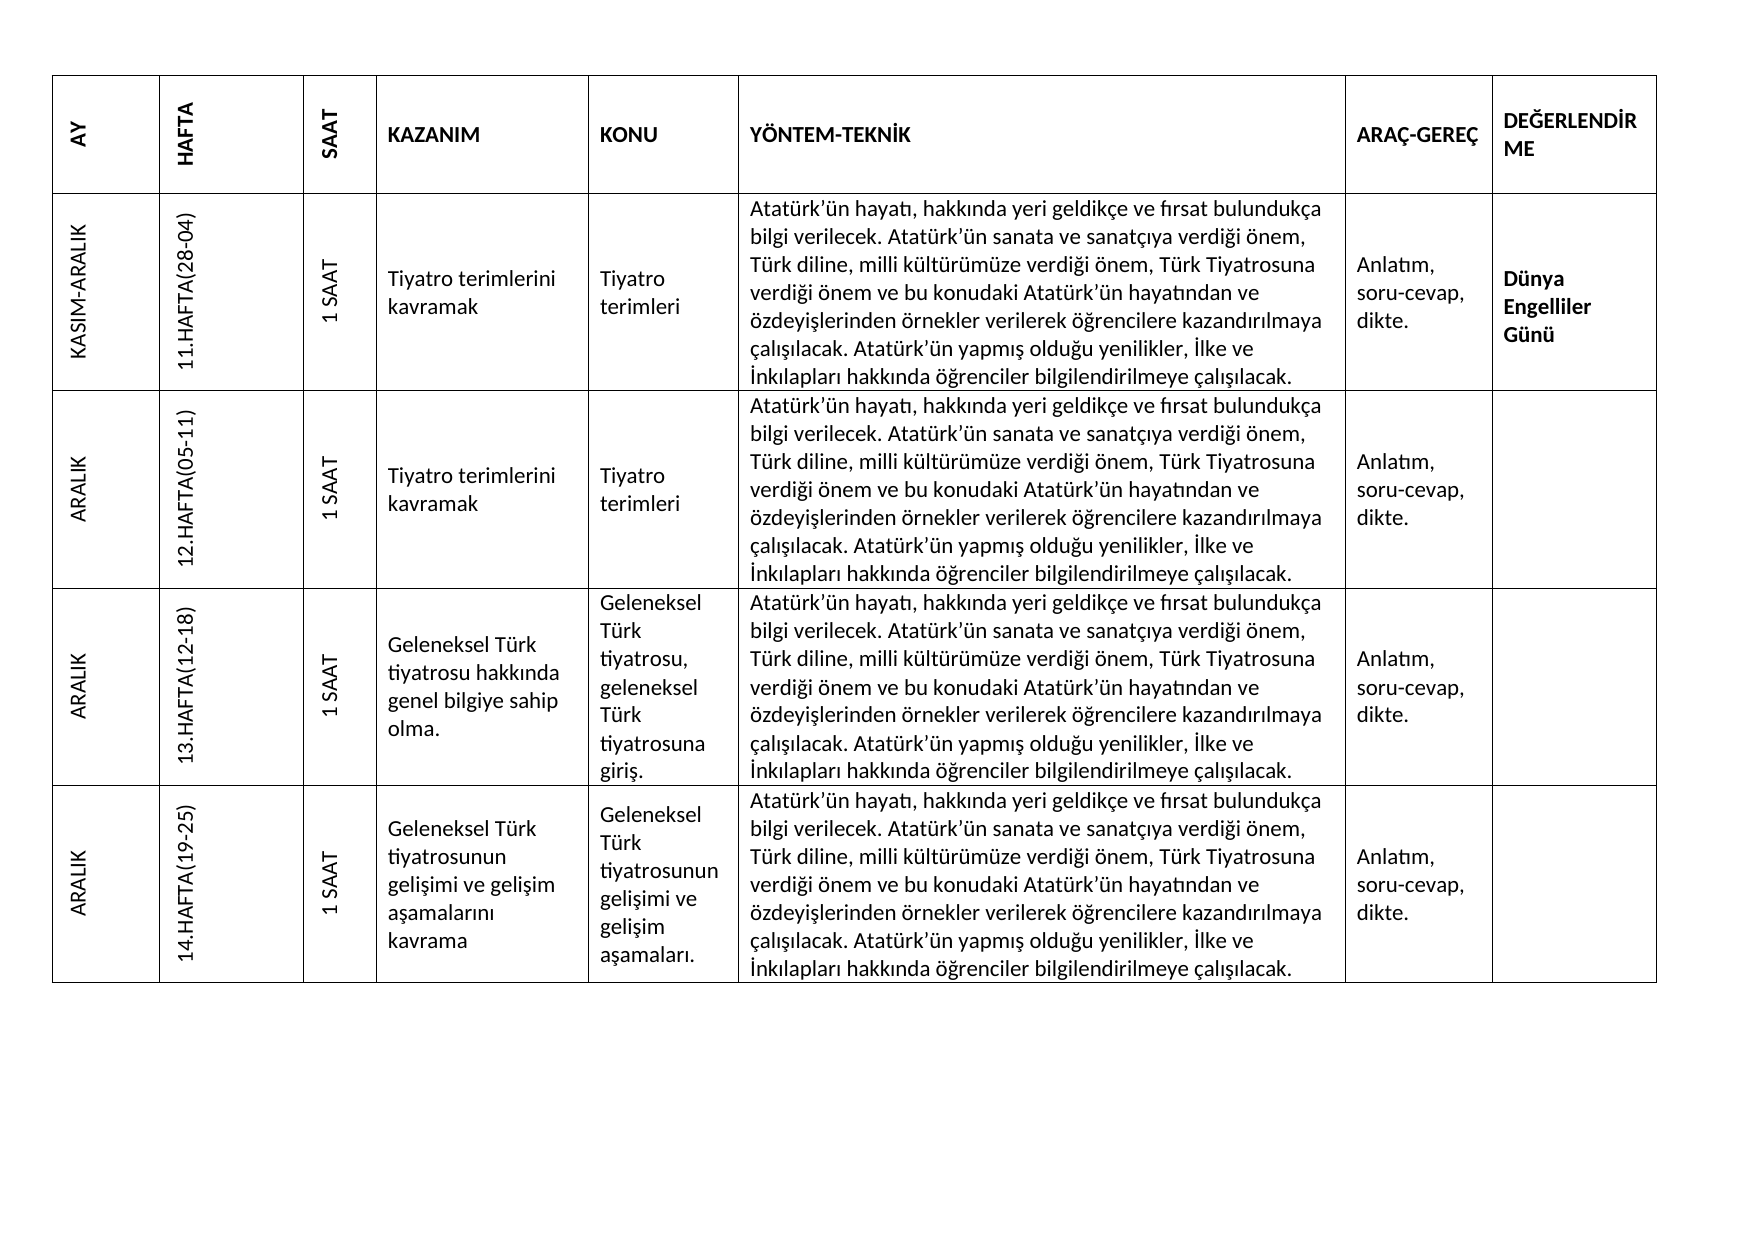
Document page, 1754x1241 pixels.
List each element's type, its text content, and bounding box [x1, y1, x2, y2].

table_cell 1 SAAT [304, 391, 376, 587]
table_cell [1493, 589, 1656, 785]
table_cell Geleneksel Türk tiyatrosunun gelişimi ve gelişim aşamaları. [589, 786, 738, 982]
table_header AY [53, 76, 159, 193]
table_cell Geleneksel Türk tiyatrosu, geleneksel Türk tiyatrosuna giriş. [589, 589, 738, 785]
table_cell ARALIK [53, 391, 159, 587]
table_cell Tiyatro terimlerini kavramak [377, 194, 588, 390]
table_cell Geleneksel Türk tiyatrosu hakkında genel bilgiye sahip olma. [377, 589, 588, 785]
table_cell [1493, 391, 1656, 587]
table_cell ARALIK [53, 589, 159, 785]
table_cell KASIM-ARALIK [53, 194, 159, 390]
table_cell Tiyatro terimleri [589, 194, 738, 390]
table_cell ARALIK [53, 786, 159, 982]
table_cell 13.HAFTA(12-18) [160, 589, 303, 785]
table_cell Tiyatro terimleri [589, 391, 738, 587]
table_cell 1 SAAT [304, 194, 376, 390]
table_header KAZANIM [377, 76, 588, 193]
table_header YÖNTEM-TEKNİK [739, 76, 1345, 193]
table_cell 1 SAAT [304, 589, 376, 785]
table_header ARAÇ-GEREÇ [1346, 76, 1492, 193]
table_cell [1493, 786, 1656, 982]
table_cell Tiyatro terimlerini kavramak [377, 391, 588, 587]
table_cell Geleneksel Türk tiyatrosunun gelişimi ve gelişim aşamalarını kavrama [377, 786, 588, 982]
table_cell Anlatım, soru-cevap, dikte. [1346, 589, 1492, 785]
table_cell Anlatım, soru-cevap, dikte. [1346, 194, 1492, 390]
table_cell 11.HAFTA(28-04) [160, 194, 303, 390]
table_header DEĞERLENDİRME [1493, 76, 1656, 193]
table_cell Anlatım, soru-cevap, dikte. [1346, 391, 1492, 587]
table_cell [739, 786, 1345, 982]
table_header KONU [589, 76, 738, 193]
table_cell 1 SAAT [304, 786, 376, 982]
table_header SAAT [304, 76, 376, 193]
table_cell 14.HAFTA(19-25) [160, 786, 303, 982]
table_cell 12.HAFTA(05-11) [160, 391, 303, 587]
table_header HAFTA [160, 76, 303, 193]
table_cell Anlatım, soru-cevap, dikte. [1346, 786, 1492, 982]
table_cell Dünya Engelliler Günü [1493, 194, 1656, 390]
